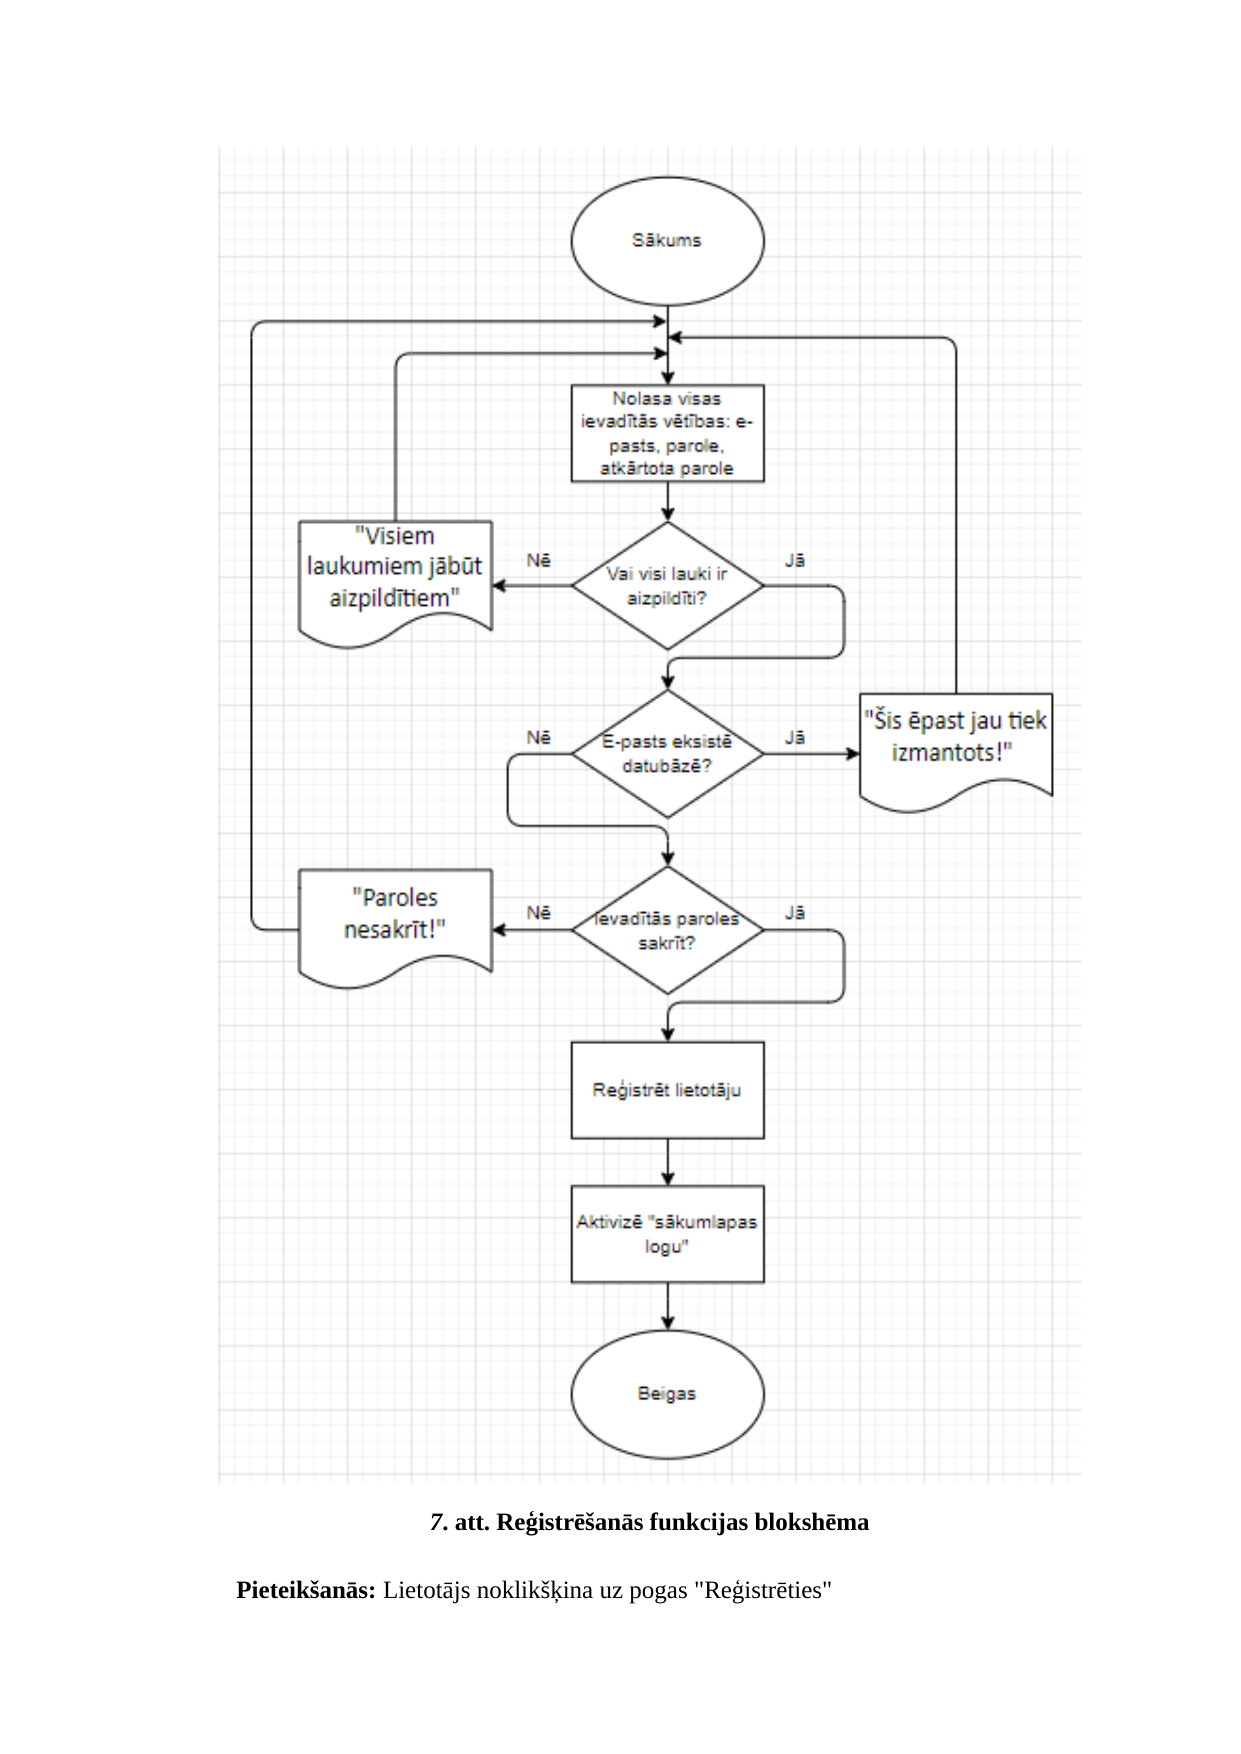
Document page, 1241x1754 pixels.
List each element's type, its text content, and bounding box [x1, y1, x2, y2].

text Pieteikšanās: Lietotājs noklikšķina uz pogas "Reģistrēties" [177, 1575, 1122, 1604]
picture [217, 147, 1082, 1483]
text 7. att. Reģistrēšanās funkcijas blokshēma [177, 1507, 1122, 1536]
